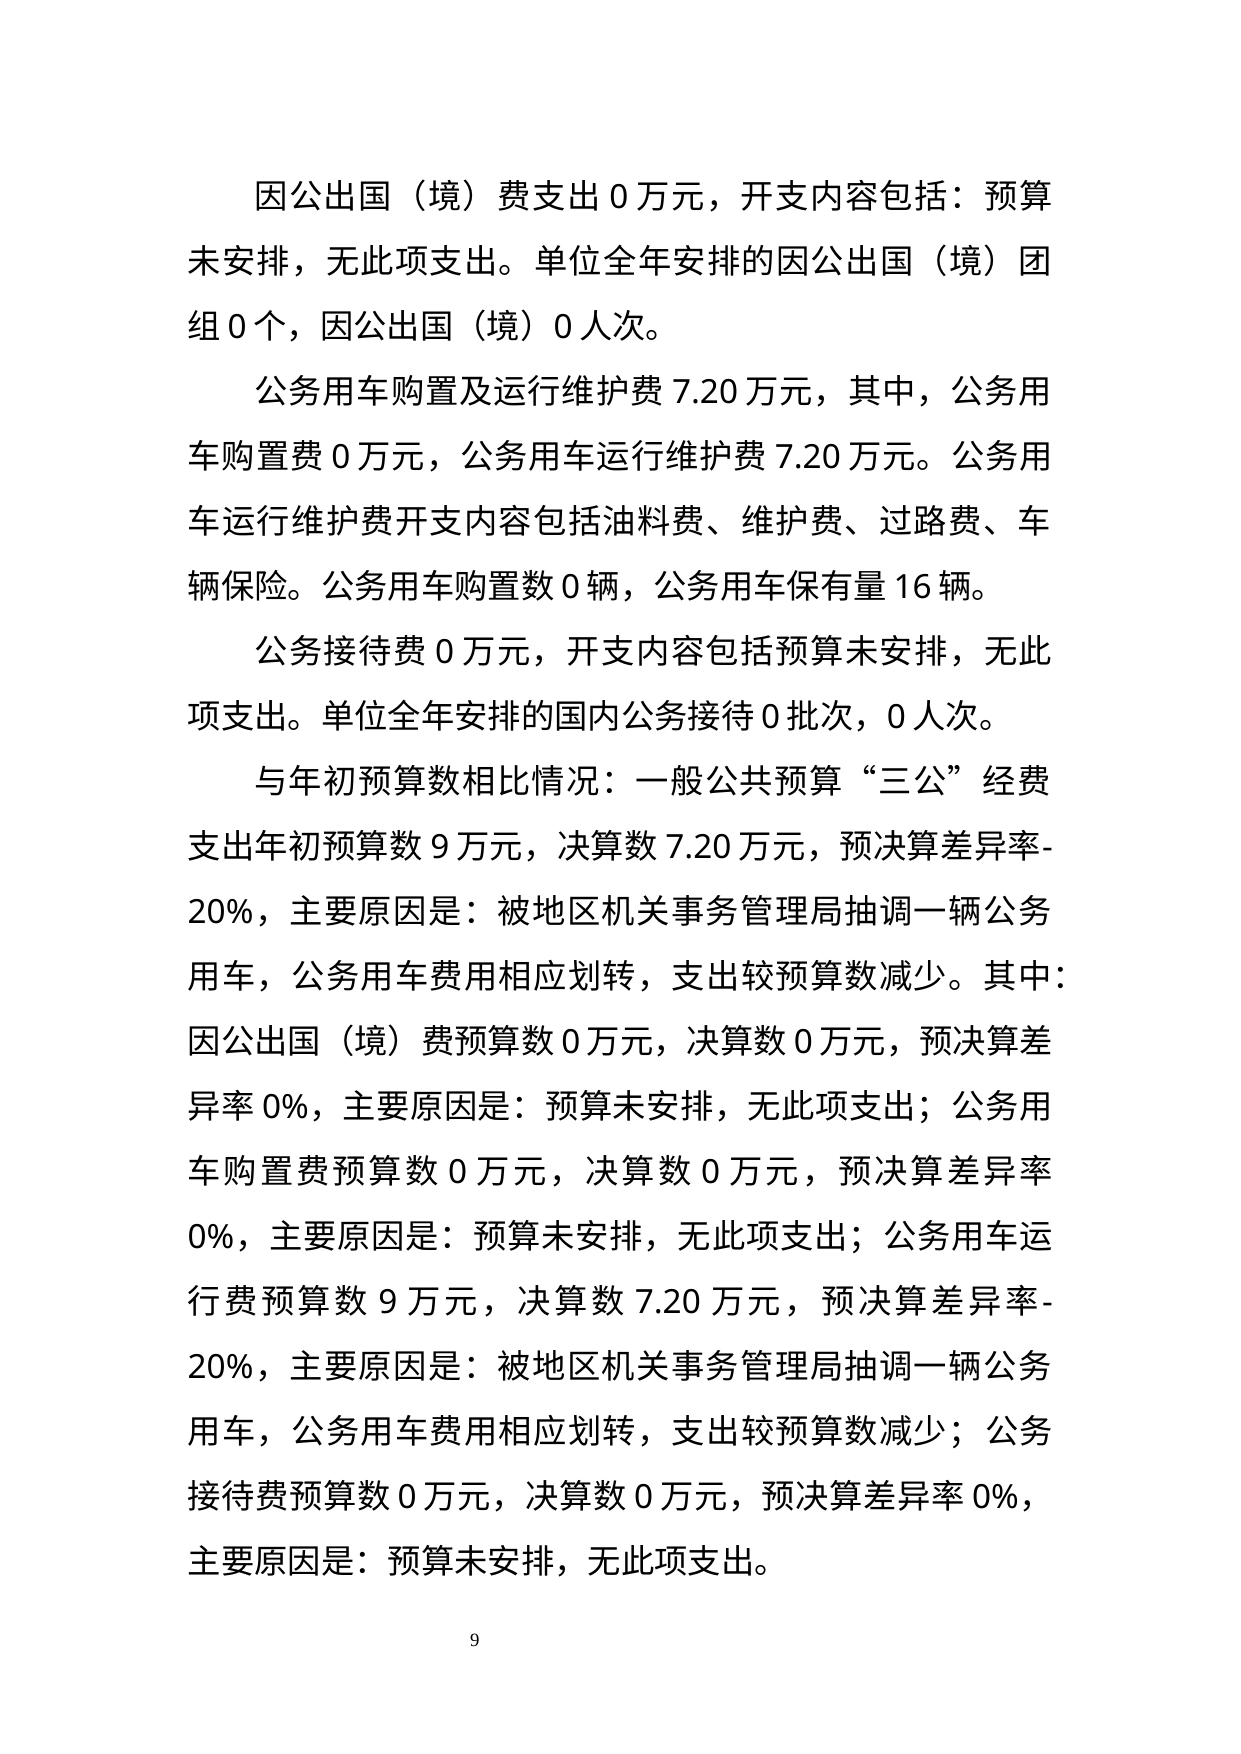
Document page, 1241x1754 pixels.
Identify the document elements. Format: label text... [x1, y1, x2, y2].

text 与年初预算数相比情况：一般公共预算“三公”经费支出年初预算数9万元，决算数7.20万元，预决算差异率-20%，主要原因是：被地区机关事务管理局抽调一辆公务用车，公务用车费用相应划转，支出较预算数减少。其中：因公出国（境）费预算数0万元，决算数0万元，预决算差异率0%，主要原因是：预算未安排，无此项支出；公务用车购置费预算数0万元，决算数0万元，预决算差异率0%，主要原因是：预算未安排，无此项支出；公务用车运行费预算数9万元，决算数7.20万元，预决算差异率-20%，主要原因是：被地区机关事务管理局抽调一辆公务用车，公务用车费用相应划转，支出较预算数减少；公务接待费预算数0万元，决算数0万元，预决算差异率0%，主要原因是：预算未安排，无此项支出。 [187, 747, 1053, 1592]
text 因公出国（境）费支出0万元，开支内容包括：预算未安排，无此项支出。单位全年安排的因公出国（境）团组0个，因公出国（境）0人次。 [187, 162, 1053, 357]
text 公务接待费0万元，开支内容包括预算未安排，无此项支出。单位全年安排的国内公务接待0批次，0人次。 [187, 617, 1053, 747]
text 公务用车购置及运行维护费7.20万元，其中，公务用车购置费0万元，公务用车运行维护费7.20万元。公务用车运行维护费开支内容包括油料费、维护费、过路费、车辆保险。公务用车购置数0辆，公务用车保有量16辆。 [187, 357, 1053, 617]
